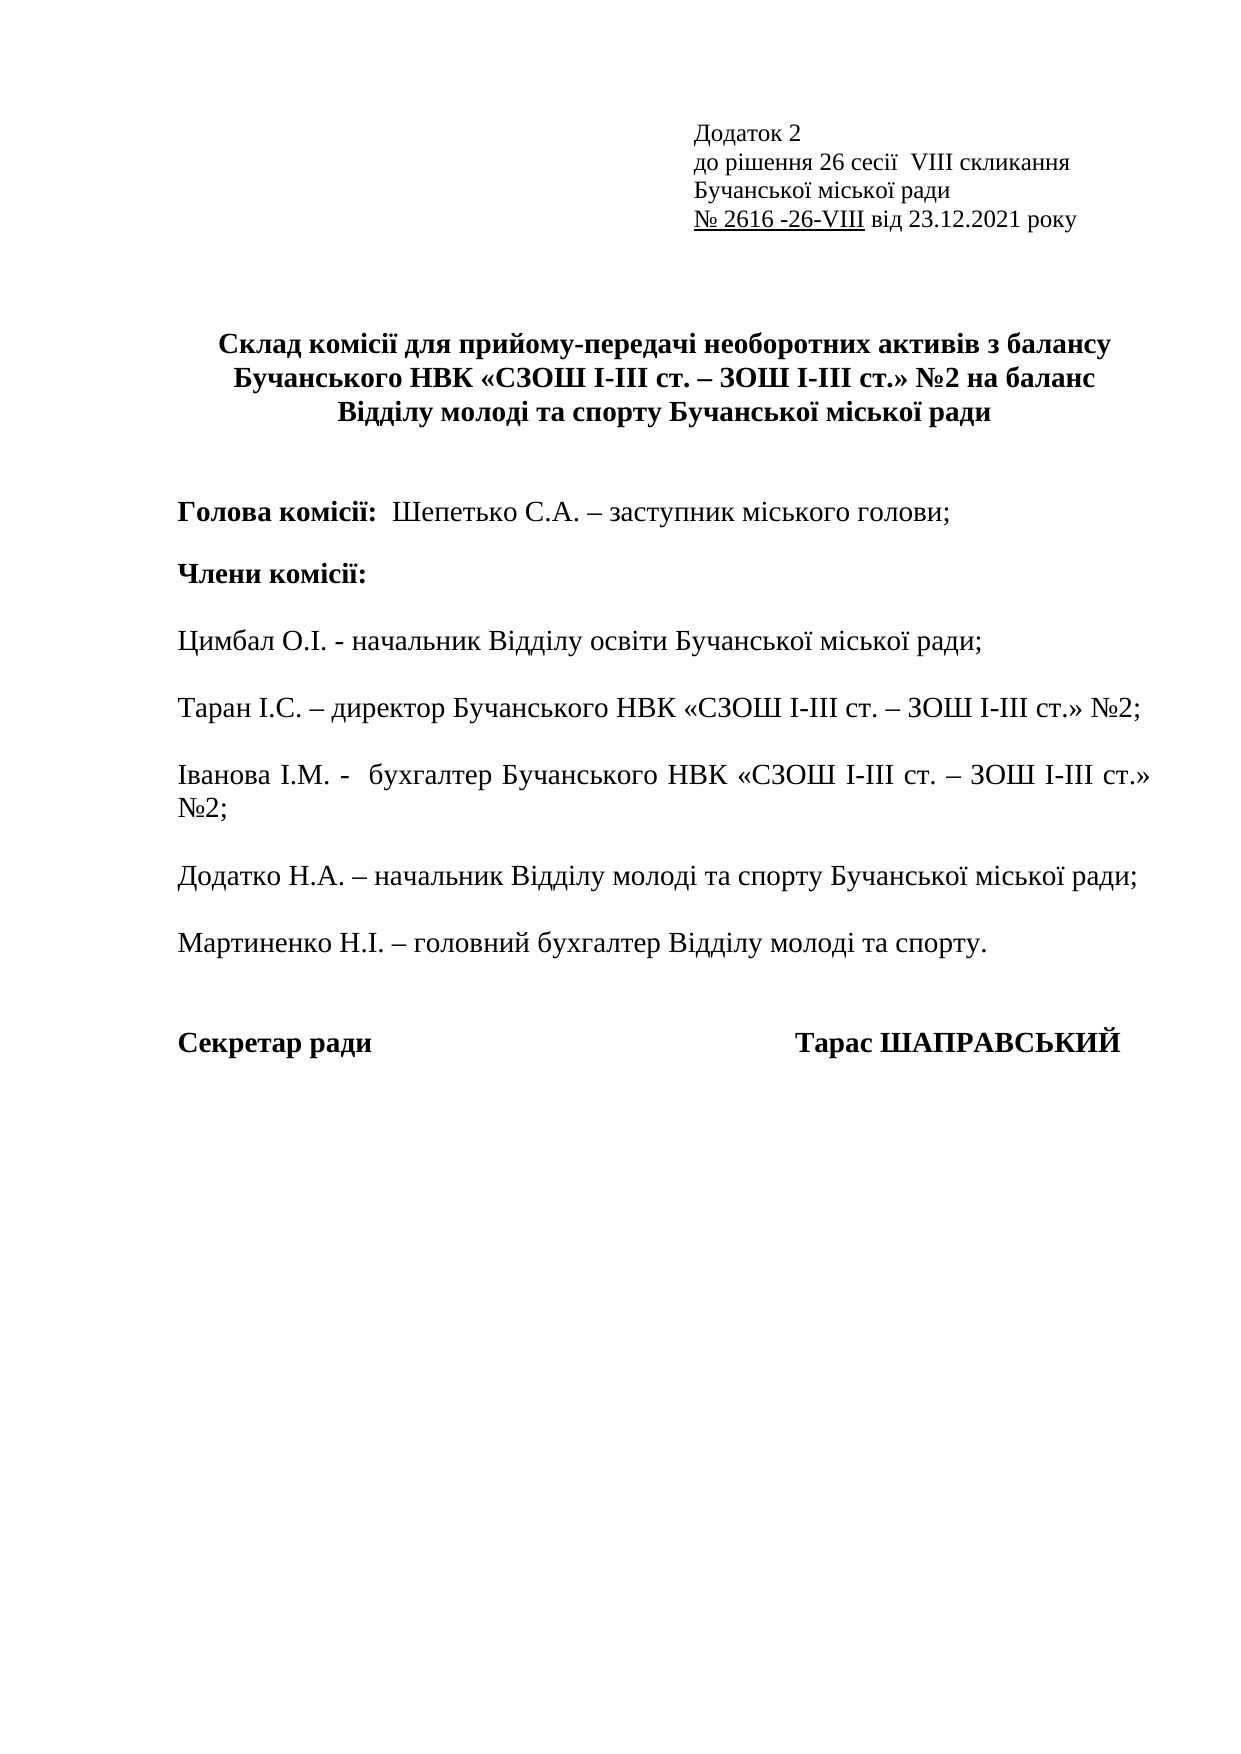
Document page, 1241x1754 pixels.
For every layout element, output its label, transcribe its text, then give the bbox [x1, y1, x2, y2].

list Голова комісії: Шепетько С.А. – заступник міського голови; [177, 494, 1152, 528]
text Мартиненко Н.І. – головний бухгалтер Відділу молоді та спорту. [177, 925, 1152, 958]
text Бучанської міської ради [693, 176, 1152, 204]
text № 2616 -26-VIІI від 23.12.2021 року [693, 204, 1152, 233]
text Склад комісії для прийому-передачі необоротних активів з балансу Бучанського НВК «СЗОШ І-ІІІ ст. – ЗОШ І-ІІІ ст.» №2 на баланс [177, 327, 1152, 394]
list Іванова І.М. - бухгалтер Бучанського НВК «СЗОШ І-ІІІ ст. – ЗОШ І-ІІІ ст.» №2; [177, 757, 1152, 824]
text Відділу молоді та спорту Бучанської міської ради [177, 394, 1152, 427]
text Додатко Н.А. – начальник Відділу молоді та спорту Бучанської міської ради; [177, 858, 1152, 891]
text Секретар ради Тарас ШАПРАВСЬКИЙ [177, 1025, 1152, 1059]
list Цимбал О.І. - начальник Відділу освіти Бучанської міської ради; [177, 623, 1152, 656]
text до рішення 26 сесії VIIІ скликання [693, 147, 1152, 176]
list Таран І.С. – директор Бучанського НВК «СЗОШ І-ІІІ ст. – ЗОШ І-ІІІ ст.» №2; [177, 690, 1152, 723]
list Члени комісії: [177, 556, 1152, 589]
text Додаток 2 [693, 118, 1152, 147]
